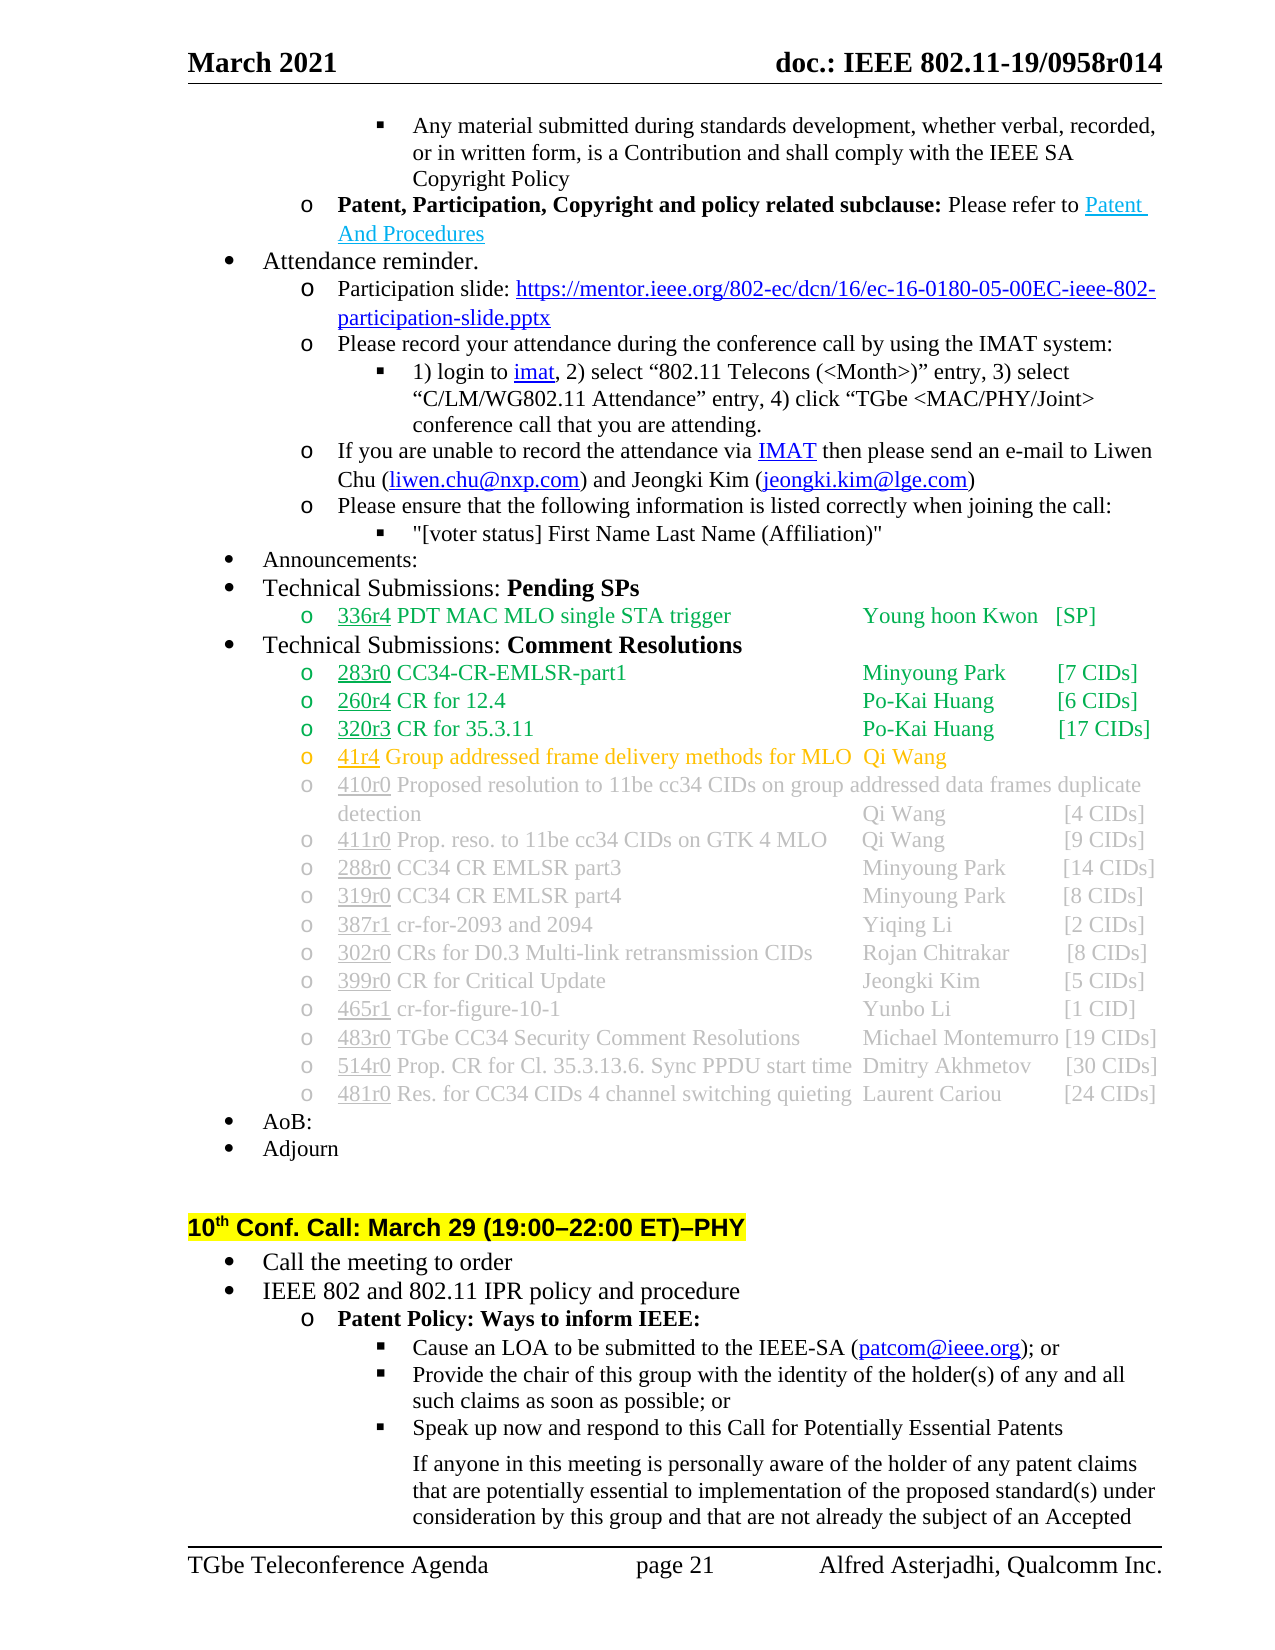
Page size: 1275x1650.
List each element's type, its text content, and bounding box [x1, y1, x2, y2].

list Attendance reminder. [225, 246, 1162, 275]
list IEEE 802 and 802.11 IPR policy and procedure [225, 1276, 1162, 1305]
list 399r0 CR for Critical Update Jeongki Kim [5 CIDs] [300, 967, 1162, 996]
list 260r4 CR for 12.4 Po-Kai Huang [6 CIDs] [300, 687, 1162, 715]
list 288r0 CC34 CR EMLSR part3 Minyoung Park [14 CIDs] [300, 854, 1162, 883]
list Speak up now and respond to this Call for Potentially Essential Patents [375, 1414, 1162, 1440]
list Please ensure that the following information is listed correctly when joining the call: [300, 492, 1162, 520]
list AoB: [225, 1108, 1162, 1135]
list Patent, Participation, Copyright and policy related subclause: Please refer to Patent And Procedures [300, 192, 1162, 246]
list "[voter status] First Name Last Name (Affiliation)" [375, 520, 1162, 547]
list Adjourn [225, 1135, 1162, 1161]
list 483r0 TGbe CC34 Security Comment Resolutions Michael Montemurro [19 CIDs] [300, 1024, 1162, 1052]
list 336r4 PDT MAC MLO single STA trigger Young hoon Kwon [SP] [300, 602, 1162, 630]
list Patent Policy: Ways to inform IEEE: [300, 1305, 1162, 1334]
list If you are unable to record the attendance via IMAT then please send an e-mail to Liwen Chu (liwen.chu@nxp.com) and Jeongki Kim (jeongki.kim@lge.com) [300, 437, 1162, 492]
list 411r0 Prop. reso. to 11be cc34 CIDs on GTK 4 MLO Qi Wang [9 CIDs] [300, 826, 1162, 854]
list Please record your attendance during the conference call by using the IMAT system: [300, 330, 1162, 358]
list 410r0 Proposed resolution to 11be cc34 CIDs on group addressed data frames duplicate detection Qi Wang [4 CIDs] [300, 772, 1162, 826]
list 387r1 cr-for-2093 and 2094 Yiqing Li [2 CIDs] [300, 911, 1162, 939]
list 514r0 Prop. CR for Cl. 35.3.13.6. Sync PPDU start time Dmitry Akhmetov [30 CIDs] [300, 1052, 1162, 1080]
list Technical Submissions: Pending SPs [225, 573, 1162, 602]
list 319r0 CC34 CR EMLSR part4 Minyoung Park [8 CIDs] [300, 883, 1162, 911]
list 41r4 Group addressed frame delivery methods for MLO Qi Wang [300, 743, 1162, 772]
list Participation slide: https://mentor.ieee.org/802-ec/dcn/16/ec-16-0180-05-00EC-ieee-802-participation-slide.pptx [300, 275, 1162, 330]
list 465r1 cr-for-figure-10-1 Yunbo Li [1 CID] [300, 996, 1162, 1024]
list Any material submitted during standards development, whether verbal, recorded, or in written form, is a Contribution and shall comply with the IEEE SA Copyright Policy [375, 112, 1162, 192]
list Provide the chair of this group with the identity of the holder(s) of any and all such claims as soon as possible; or [375, 1361, 1162, 1414]
list Call the meeting to order [225, 1247, 1162, 1276]
list Cause an LOA to be submitted to the IEEE-SA (patcom@ieee.org); or [375, 1334, 1162, 1361]
list 283r0 CC34-CR-EMLSR-part1 Minyoung Park [7 CIDs] [300, 659, 1162, 687]
list Technical Submissions: Comment Resolutions [225, 630, 1162, 659]
list 320r3 CR for 35.3.11 Po-Kai Huang [17 CIDs] [300, 715, 1162, 743]
list Announcements: [225, 547, 1162, 573]
list 302r0 CRs for D0.3 Multi-link retransmission CIDs Rojan Chitrakar [8 CIDs] [300, 939, 1162, 967]
list 481r0 Res. for CC34 CIDs 4 channel switching quieting Laurent Cariou [24 CIDs] [300, 1080, 1162, 1108]
subtitle 10th Conf. Call: March 29 (19:00–22:00 ET)–PHY [187, 1212, 1162, 1241]
list 1) login to imat, 2) select “802.11 Telecons (<Month>)” entry, 3) select “C/LM/WG802.11 Attendance” entry, 4) click “TGbe <MAC/PHY/Joint> conference call that you are attending. [375, 358, 1162, 437]
